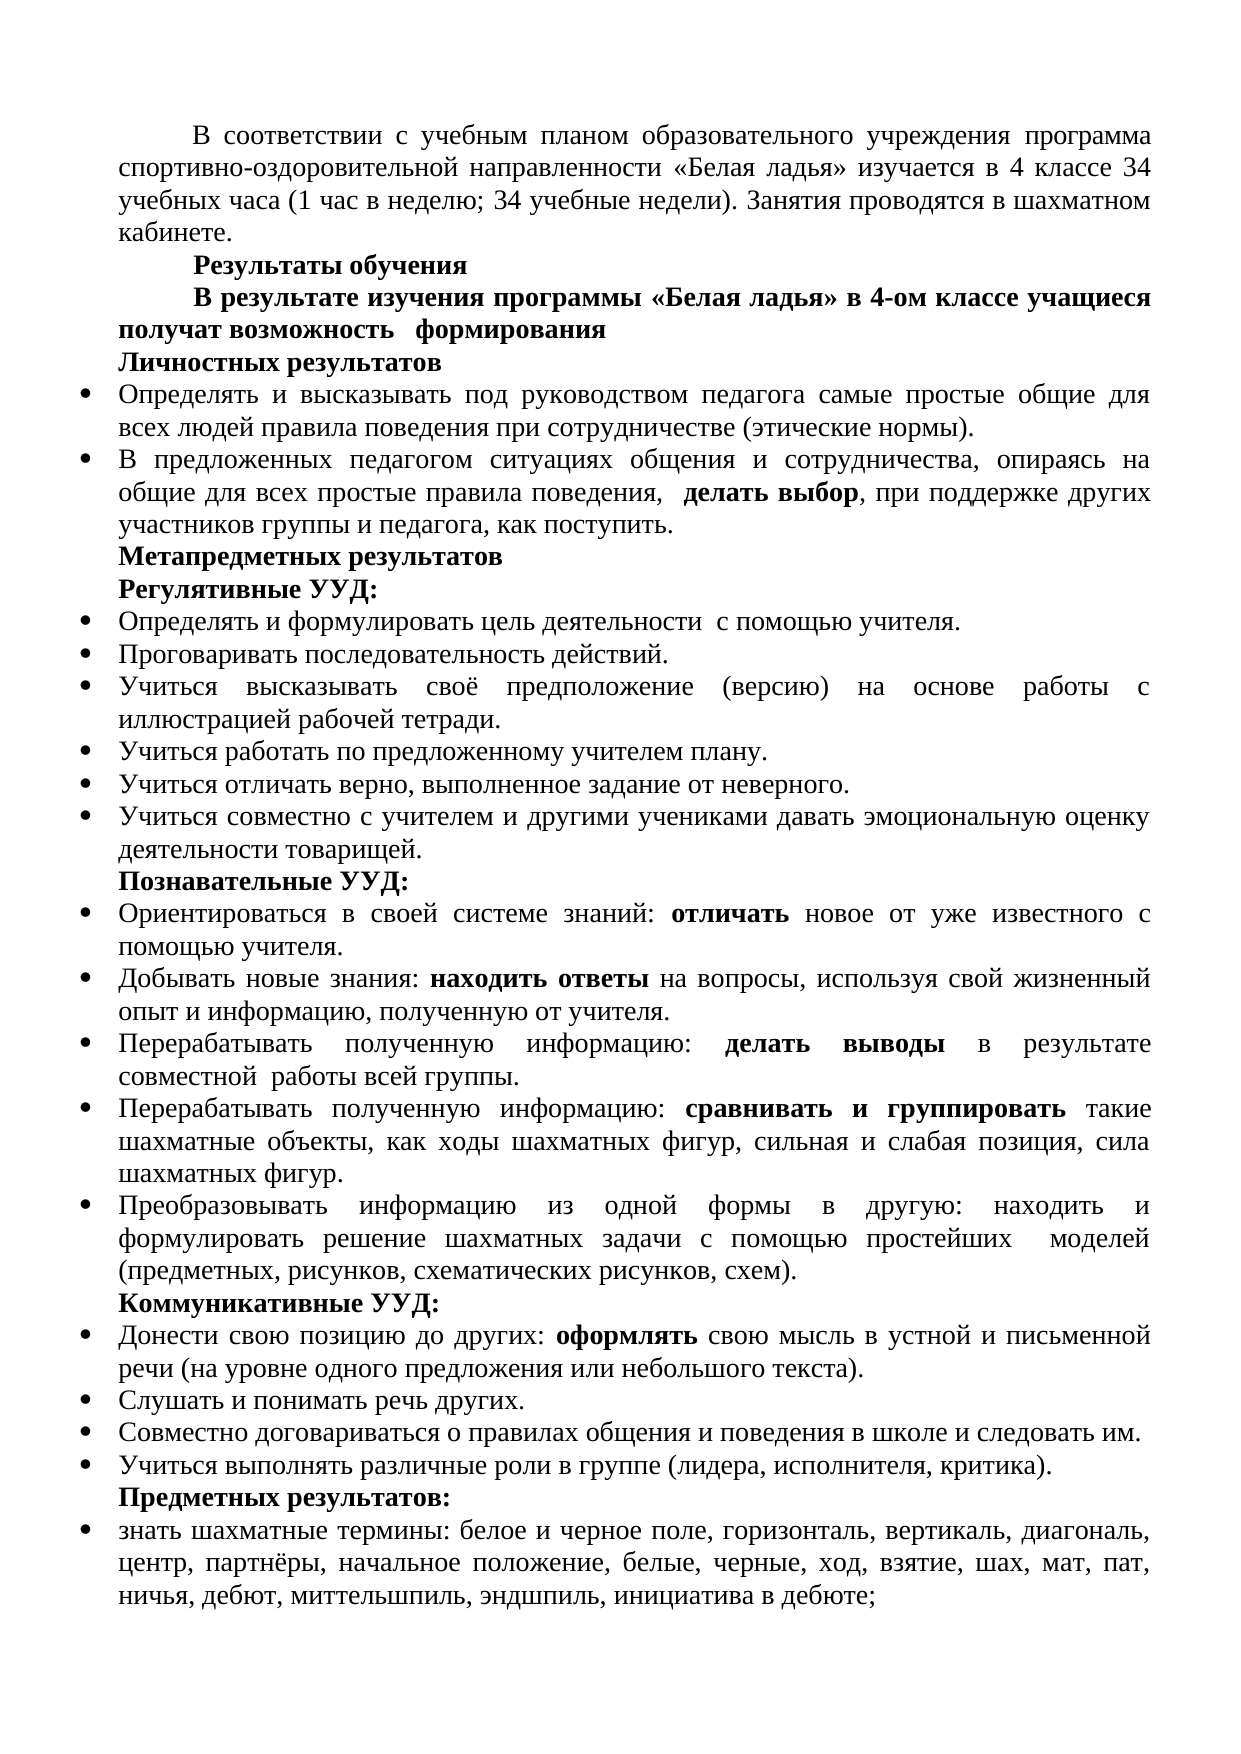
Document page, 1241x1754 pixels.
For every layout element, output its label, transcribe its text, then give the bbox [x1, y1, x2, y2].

text Коммуникативные УУД: [118, 1286, 1152, 1318]
list Учиться выполнять различные роли в группе (лидера, исполнителя, критика). [81, 1448, 1152, 1481]
text В результате изучения программы «Белая ладья» в 4-ом классе учащиеся получат возможность формирования [118, 280, 1152, 345]
list Определять и высказывать под руководством педагога самые простые общие для всех людей правила поведения при сотрудничестве (этические нормы). [81, 377, 1152, 442]
text В соответствии с учебным планом образовательного учреждения программа спортивно-оздоровительной направленности «Белая ладья» изучается в 4 классе 34 учебных часа (1 час в неделю; 34 учебные недели). Занятия проводятся в шахматном кабинете. [118, 118, 1152, 248]
title Проговаривать последовательность действий. [81, 637, 1152, 669]
list Учиться отличать верно, выполненное задание от неверного. [81, 767, 1152, 799]
list Учиться работать по предложенному учителем плану. [81, 734, 1152, 767]
text Предметных результатов: [118, 1481, 1152, 1513]
list Донести свою позицию до других: оформлять свою мысль в устной и письменной речи (на уровне одного предложения или небольшого текста). [81, 1318, 1152, 1383]
list Совместно договариваться о правилах общения и поведения в школе и следовать им. [81, 1416, 1152, 1448]
list Учиться высказывать своё предположение (версию) на основе работы с иллюстрацией рабочей тетради. [81, 669, 1152, 734]
list Определять и формулировать цель деятельности с помощью учителя. [81, 604, 1152, 637]
text Результаты обучения [118, 248, 1152, 280]
list Учиться совместно с учителем и другими учениками давать эмоциональную оценку деятельности товарищей. [81, 799, 1152, 864]
text Личностных результатов [118, 345, 1152, 377]
text Познавательные УУД: [118, 864, 1152, 896]
list Слушать и понимать речь других. [81, 1383, 1152, 1416]
list Ориентироваться в своей системе знаний: отличать новое от уже известного с помощью учителя. [81, 896, 1152, 961]
list В предложенных педагогом ситуациях общения и сотрудничества, опираясь на общие для всех простые правила поведения, делать выбор, при поддержке других участников группы и педагога, как поступить. [81, 442, 1152, 539]
text Регулятивные УУД: [118, 572, 1152, 604]
text Метапредметных результатов [118, 539, 1152, 572]
list Перерабатывать полученную информацию: делать выводы в результате совместной работы всей группы. [81, 1026, 1152, 1091]
list Преобразовывать информацию из одной формы в другую: находить и формулировать решение шахматных задачи с помощью простейших моделей (предметных, рисунков, схематических рисунков, схем). [81, 1188, 1152, 1286]
list Добывать новые знания: находить ответы на вопросы, используя свой жизненный опыт и информацию, полученную от учителя. [81, 961, 1152, 1026]
list знать шахматные термины: белое и черное поле, горизонталь, вертикаль, диагональ, центр, партнёры, начальное положение, белые, черные, ход, взятие, шах, мат, пат, ничья, дебют, миттельшпиль, эндшпиль, инициатива в дебюте; [81, 1513, 1152, 1610]
list Перерабатывать полученную информацию: сравнивать и группировать такие шахматные объекты, как ходы шахматных фигур, сильная и слабая позиция, сила шахматных фигур. [81, 1091, 1152, 1188]
